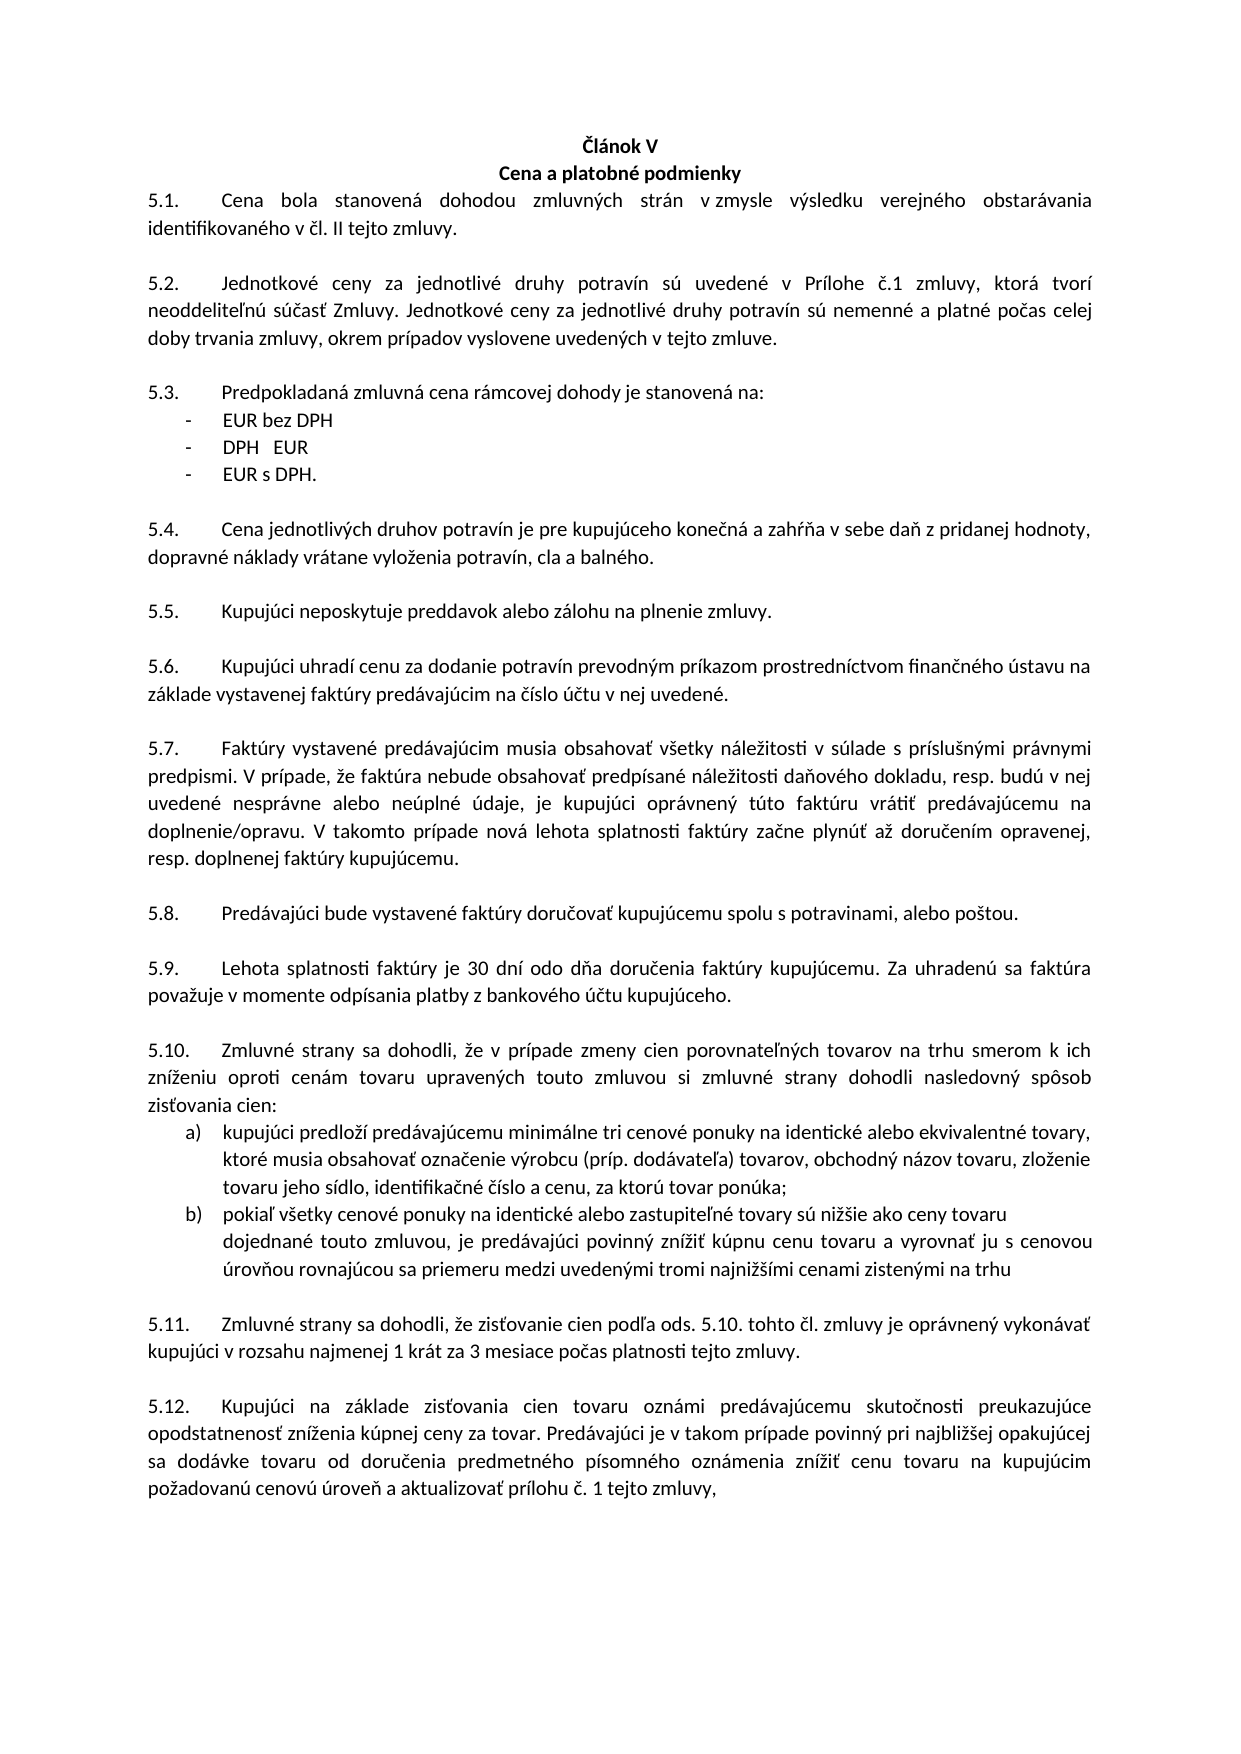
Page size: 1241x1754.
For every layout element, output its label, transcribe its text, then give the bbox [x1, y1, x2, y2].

list Jednotkové ceny za jednotlivé druhy potravín sú uvedené v Prílohe č.1 zmluvy, ktorá tvorí neoddeliteľnú súčasť Zmluvy. Jednotkové ceny za jednotlivé druhy potravín sú nemenné a platné počas celej doby trvania zmluvy, okrem prípadov vyslovene uvedených v tejto zmluve. [148, 270, 1093, 350]
list pokiaľ všetky cenové ponuky na identické alebo zastupiteľné tovary sú nižšie ako ceny tovaru [185, 1201, 1093, 1227]
list Kupujúci uhradí cenu za dodanie potravín prevodným príkazom prostredníctvom finančného ústavu na základe vystavenej faktúry predávajúcim na číslo účtu v nej uvedené. [148, 653, 1093, 706]
list Predávajúci bude vystavené faktúry doručovať kupujúcemu spolu s potravinami, alebo poštou. [148, 900, 1093, 925]
list Cena a platobné podmienky [148, 160, 1093, 186]
list Kupujúci na základe zisťovania cien tovaru oznámi predávajúcemu skutočnosti preukazujúce opodstatnenosť zníženia kúpnej ceny za tovar. Predávajúci je v takom prípade povinný pri najbližšej opakujúcej sa dodávke tovaru od doručenia predmetného písomného oznámenia znížiť cenu tovaru na kupujúcim požadovanú cenovú úroveň a aktualizovať prílohu č. 1 tejto zmluvy, [148, 1393, 1093, 1501]
list DPH EUR [185, 434, 1093, 460]
list Faktúry vystavené predávajúcim musia obsahovať všetky náležitosti v súlade s príslušnými právnymi predpismi. V prípade, že faktúra nebude obsahovať predpísané náležitosti daňového dokladu, resp. budú v nej uvedené nesprávne alebo neúplné údaje, je kupujúci oprávnený túto faktúru vrátiť predávajúcemu na doplnenie/opravu. V takomto prípade nová lehota splatnosti faktúry začne plynúť až doručením opravenej, resp. doplnenej faktúry kupujúcemu. [148, 736, 1093, 871]
list Cena jednotlivých druhov potravín je pre kupujúceho konečná a zahŕňa v sebe daň z pridanej hodnoty, dopravné náklady vrátane vyloženia potravín, cla a balného. [148, 516, 1093, 569]
list kupujúci predloží predávajúcemu minimálne tri cenové ponuky na identické alebo ekvivalentné tovary, ktoré musia obsahovať označenie výrobcu (príp. dodávateľa) tovarov, obchodný názov tovaru, zloženie tovaru jeho sídlo, identifikačné číslo a cenu, za ktorú tovar ponúka; [185, 1119, 1093, 1199]
list Článok V [148, 133, 1093, 158]
list dojednané touto zmluvou, je predávajúci povinný znížiť kúpnu cenu tovaru a vyrovnať ju s cenovou úrovňou rovnajúcou sa priemeru medzi uvedenými tromi najnižšími cenami zistenými na trhu [223, 1229, 1093, 1282]
list EUR bez DPH [185, 407, 1093, 432]
list Kupujúci neposkytuje preddavok alebo zálohu na plnenie zmluvy. [148, 599, 1093, 624]
list Zmluvné strany sa dohodli, že zisťovanie cien podľa ods. 5.10. tohto čl. zmluvy je oprávnený vykonávať kupujúci v rozsahu najmenej 1 krát za 3 mesiace počas platnosti tejto zmluvy. [148, 1311, 1093, 1364]
list Zmluvné strany sa dohodli, že v prípade zmeny cien porovnateľných tovarov na trhu smerom k ich zníženiu oproti cenám tovaru upravených touto zmluvou si zmluvné strany dohodli nasledovný spôsob zisťovania cien: [148, 1037, 1093, 1117]
list Lehota splatnosti faktúry je 30 dní odo dňa doručenia faktúry kupujúcemu. Za uhradenú sa faktúra považuje v momente odpísania platby z bankového účtu kupujúceho. [148, 955, 1093, 1008]
list Cena bola stanovená dohodou zmluvných strán v zmysle výsledku verejného obstarávania identifikovaného v čl. II tejto zmluvy. [148, 188, 1093, 241]
list EUR s DPH. [185, 462, 1093, 487]
list Predpokladaná zmluvná cena rámcovej dohody je stanovená na: [148, 379, 1093, 405]
